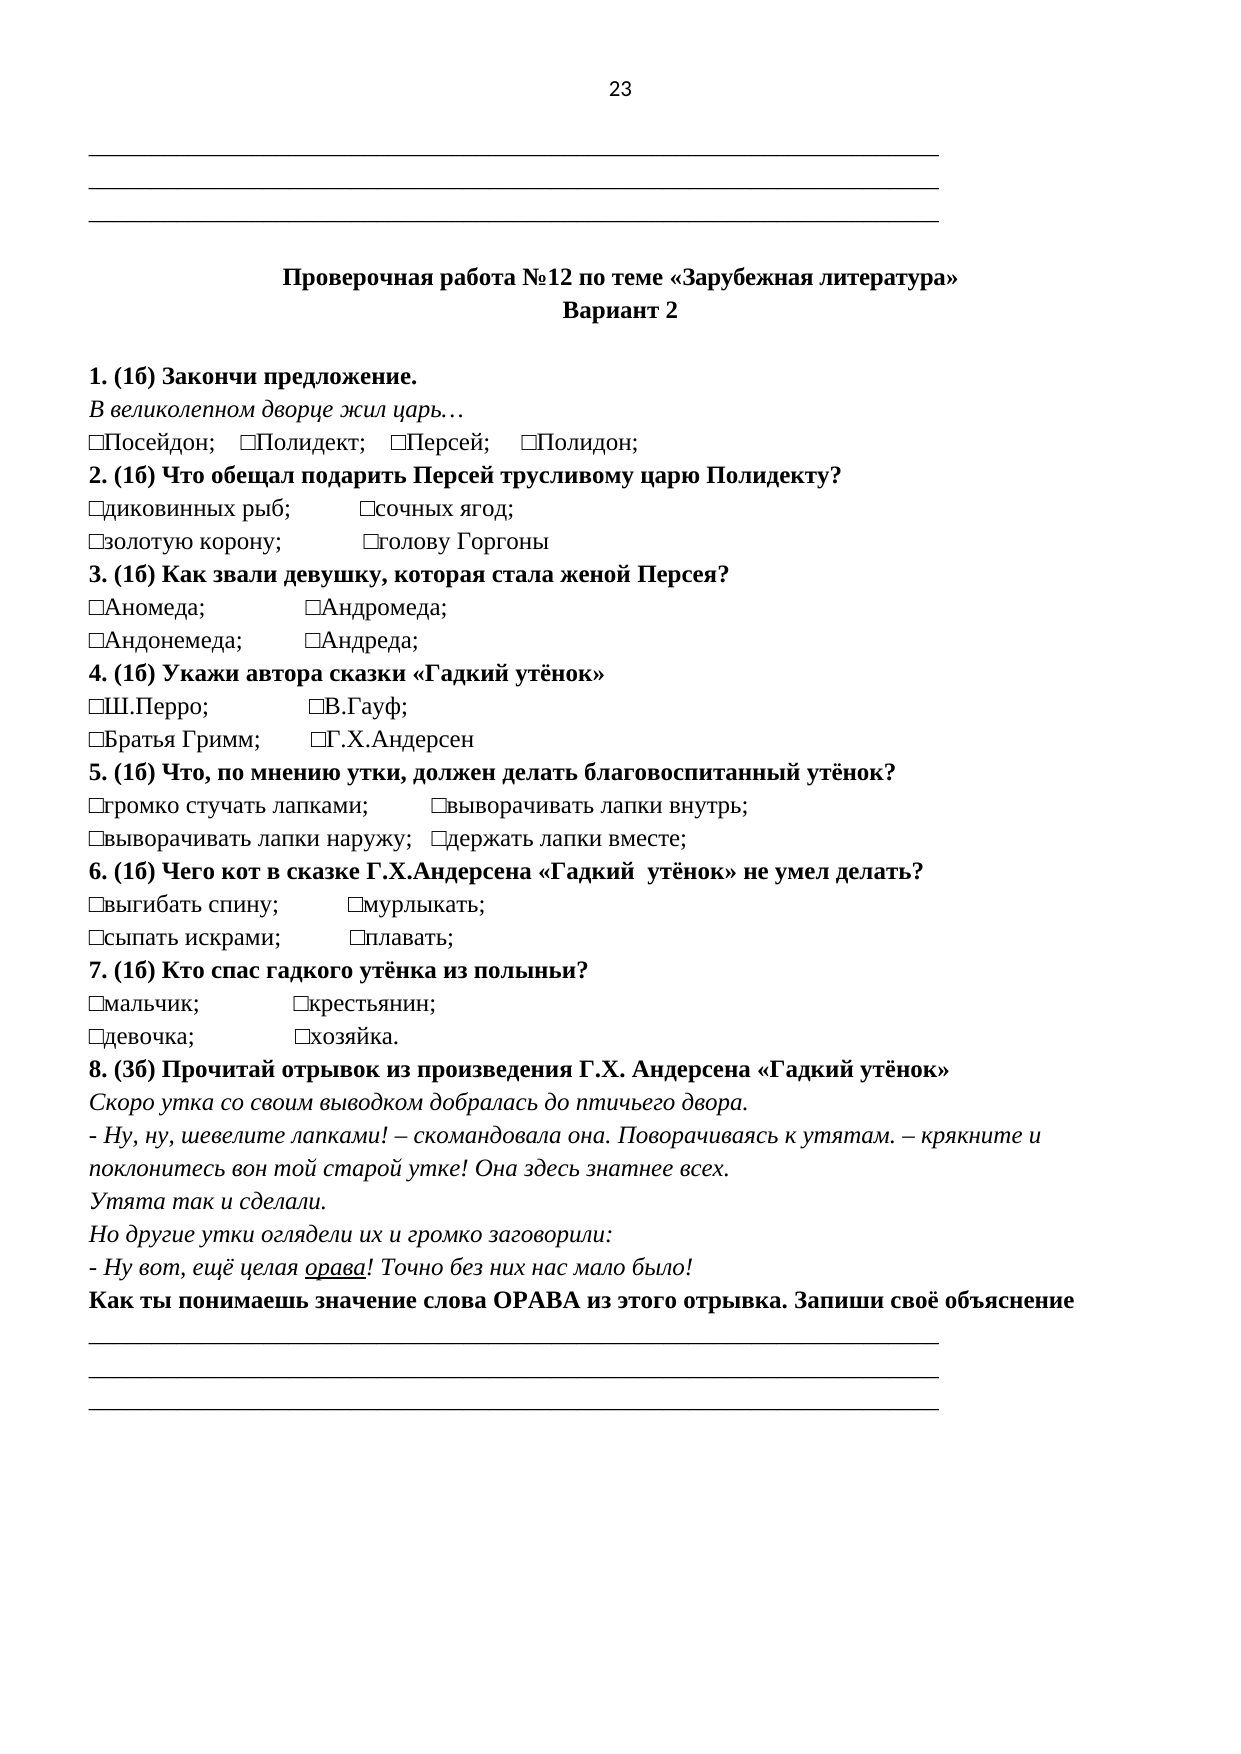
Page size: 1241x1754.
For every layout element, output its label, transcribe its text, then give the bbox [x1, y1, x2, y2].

text В великолепном дворце жил царь… [89, 394, 1152, 423]
text ____________________________________________________________________ [89, 1318, 1152, 1347]
text 6. (1б) Чего кот в сказке Г.Х.Андерсена «Гадкий утёнок» не умел делать? [89, 856, 1152, 885]
text □выворачивать лапки наружу; □держать лапки вместе; [89, 823, 1152, 852]
text □Посейдон; □Полидект; □Персей; □Полидон; [89, 427, 1152, 456]
text □громко стучать лапками; □выворачивать лапки внутрь; [89, 790, 1152, 819]
text □диковинных рыб; □сочных ягод; [89, 493, 1152, 522]
text - Ну вот, ещё целая орава! Точно без них нас мало было! [89, 1252, 1152, 1281]
text □Братья Гримм; □Г.Х.Андерсен [89, 724, 1152, 753]
text □девочка; □хозяйка. [89, 1021, 1152, 1050]
text 7. (1б) Кто спас гадкого утёнка из полыньи? [89, 955, 1152, 984]
text 3. (1б) Как звали девушку, которая стала женой Персея? [89, 559, 1152, 588]
text Вариант 2 [89, 295, 1152, 324]
text - Ну, ну, шевелите лапками! – скомандовала она. Поворачиваясь к утятам. – крякните и поклонитесь вон той старой утке! Она здесь знатнее всех. [89, 1120, 1152, 1182]
text ____________________________________________________________________ [89, 196, 1152, 224]
text □сыпать искрами; □плавать; [89, 922, 1152, 951]
text Как ты понимаешь значение слова ОРАВА из этого отрывка. Запиши своё объяснение [89, 1286, 1152, 1314]
text Но другие утки оглядели их и громко заговорили: [89, 1219, 1152, 1248]
text ____________________________________________________________________ [89, 130, 1152, 158]
text Утята так и сделали. [89, 1186, 1152, 1215]
text □Аномеда; □Андромеда; [89, 592, 1152, 621]
text 1. (1б) Закончи предложение. [89, 361, 1152, 390]
text Проверочная работа №12 по теме «Зарубежная литература» [89, 262, 1152, 291]
text 4. (1б) Укажи автора сказки «Гадкий утёнок» [89, 658, 1152, 687]
text □золотую корону; □голову Горгоны [89, 526, 1152, 555]
text Скоро утка со своим выводком добралась до птичьего двора. [89, 1087, 1152, 1116]
text □Ш.Перро; □В.Гауф; [89, 691, 1152, 720]
text □мальчик; □крестьянин; [89, 988, 1152, 1017]
text ____________________________________________________________________ [89, 163, 1152, 192]
text 2. (1б) Что обещал подарить Персей трусливому царю Полидекту? [89, 460, 1152, 489]
text □Андонемеда; □Андреда; [89, 625, 1152, 654]
text 5. (1б) Что, по мнению утки, должен делать благовоспитанный утёнок? [89, 757, 1152, 786]
text 8. (3б) Прочитай отрывок из произведения Г.Х. Андерсена «Гадкий утёнок» [89, 1054, 1152, 1083]
text □выгибать спину; □мурлыкать; [89, 889, 1152, 918]
text ____________________________________________________________________ [89, 1352, 1152, 1380]
text ____________________________________________________________________ [89, 1384, 1152, 1413]
